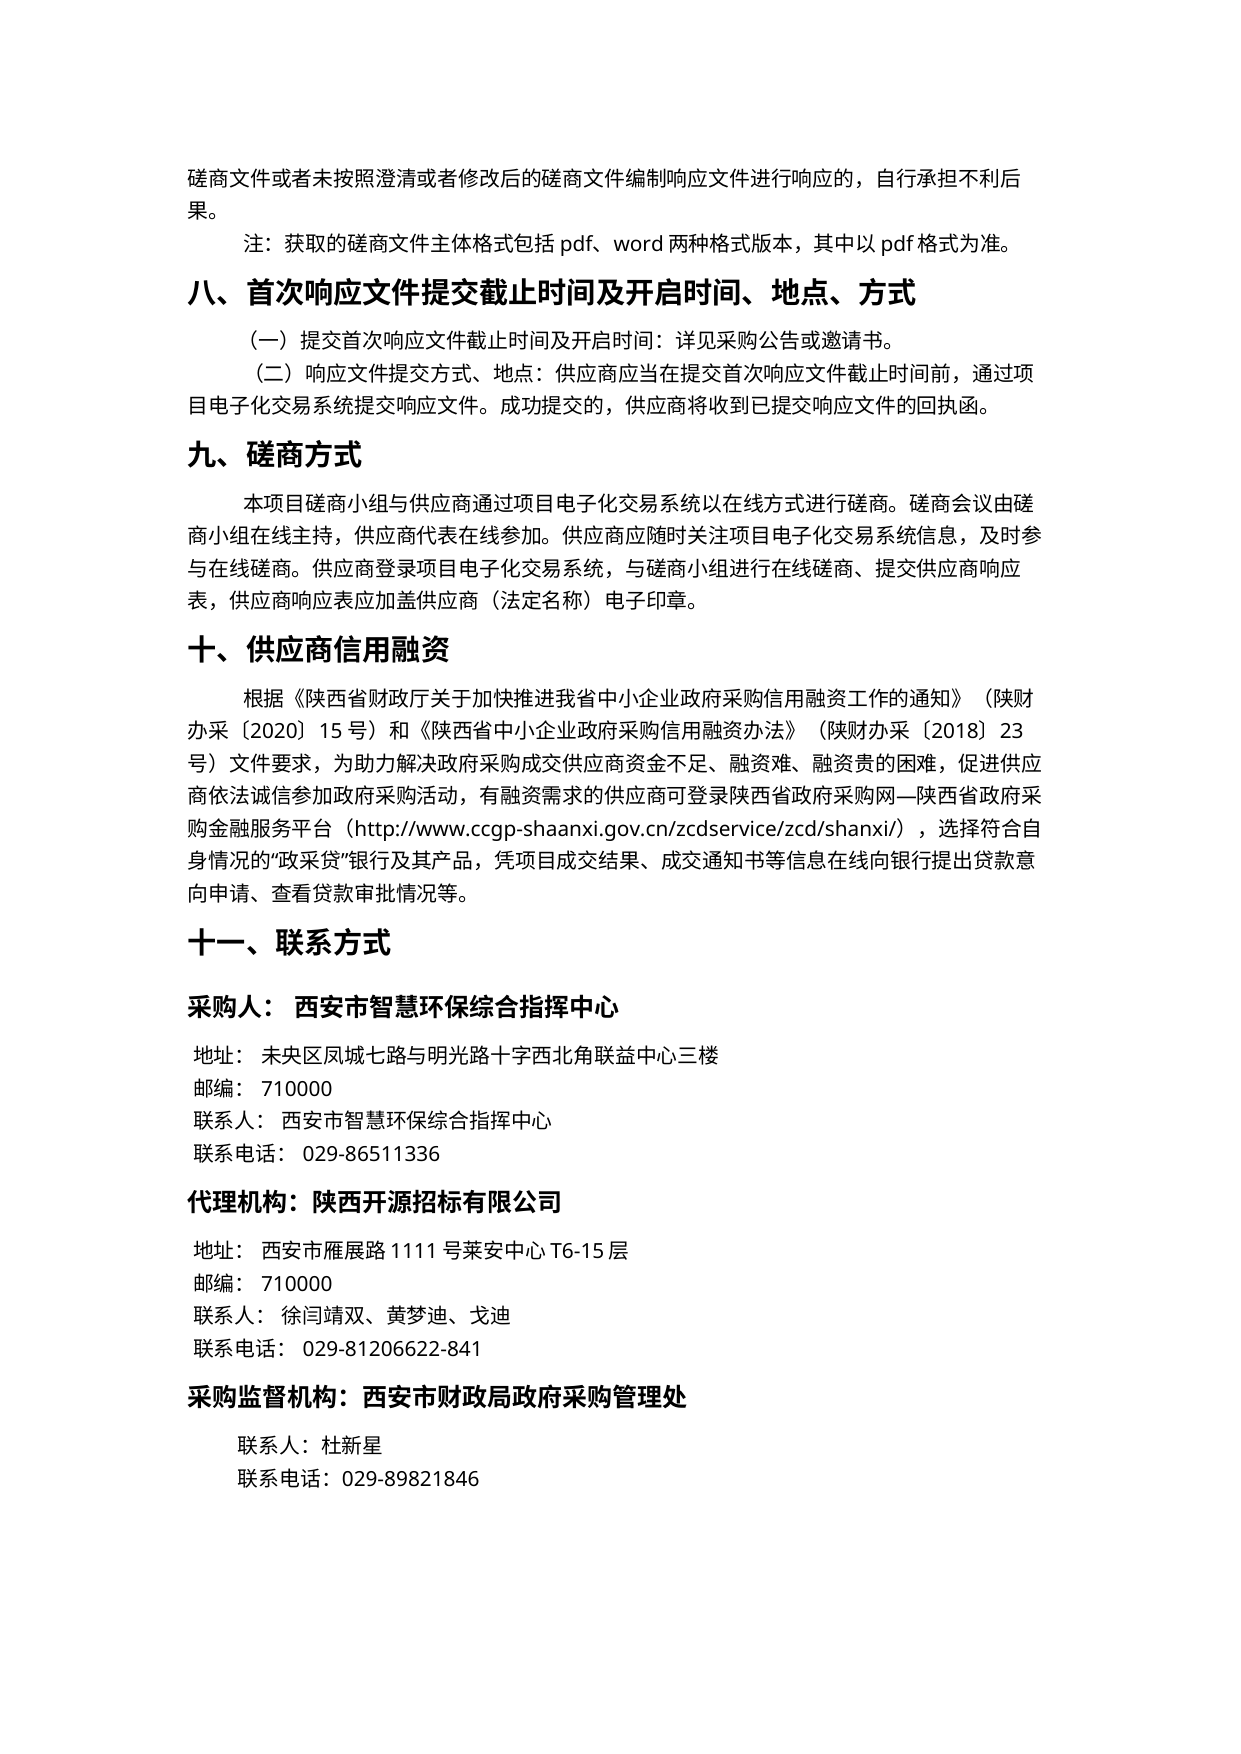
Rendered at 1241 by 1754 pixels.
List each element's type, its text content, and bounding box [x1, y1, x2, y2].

text 邮编： 710000 [187, 1072, 1053, 1104]
text （一）提交首次响应文件截止时间及开启时间：详见采购公告或邀请书。 [187, 324, 1053, 357]
text 十一、联系方式 [187, 909, 1053, 974]
text 地址： 未央区凤城七路与明光路十字西北角联益中心三楼 [187, 1039, 1053, 1072]
text 邮编： 710000 [187, 1267, 1053, 1299]
text 八、首次响应文件提交截止时间及开启时间、地点、方式 [187, 259, 1053, 324]
text 联系电话： 029-86511336 [187, 1137, 1053, 1169]
text 九、磋商方式 [187, 422, 1053, 487]
text 联系人：杜新星 [187, 1429, 1053, 1462]
text 联系电话： 029-81206622-841 [187, 1332, 1053, 1364]
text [187, 162, 1053, 227]
text 十、供应商信用融资 [187, 617, 1053, 682]
text 本项目磋商小组与供应商通过项目电子化交易系统以在线方式进行磋商。磋商会议由磋商小组在线主持，供应商代表在线参加。供应商应随时关注项目电子化交易系统信息，及时参与在线磋商。供应商登录项目电子化交易系统，与磋商小组进行在线磋商、提交供应商响应表，供应商响应表应加盖供应商（法定名称）电子印章。 [187, 487, 1053, 617]
text 代理机构：陕西开源招标有限公司 [187, 1169, 1053, 1234]
text 采购监督机构：西安市财政局政府采购管理处 [187, 1364, 1053, 1429]
text 联系人： 西安市智慧环保综合指挥中心 [187, 1104, 1053, 1137]
text 联系电话：029-89821846 [187, 1462, 1053, 1494]
text 根据《陕西省财政厅关于加快推进我省中小企业政府采购信用融资工作的通知》（陕财办采〔2020〕15 号）和《陕西省中小企业政府采购信用融资办法》（陕财办采〔2018〕23 号）文件要求，为助力解决政府采购成交供应商资金不足、融资难、融资贵的困难，促进供应商依法诚信参加政府采购活动，有融资需求的供应商可登录陕西省政府采购网—陕西省政府采购金融服务平台（http://www.ccgp-shaanxi.gov.cn/zcdservice/zcd/shanxi/），选择符合自身情况的“政采贷”银行及其产品，凭项目成交结果、成交通知书等信息在线向银行提出贷款意向申请、查看贷款审批情况等。 [187, 682, 1053, 909]
text （二）响应文件提交方式、地点：供应商应当在提交首次响应文件截止时间前，通过项目电子化交易系统提交响应文件。成功提交的，供应商将收到已提交响应文件的回执函。 [187, 357, 1053, 422]
text 联系人： 徐闫靖双、黄梦迪、戈迪 [187, 1299, 1053, 1332]
text 地址： 西安市雁展路1111号莱安中心T6-15层 [187, 1234, 1053, 1267]
text 注：获取的磋商文件主体格式包括pdf、word两种格式版本，其中以pdf格式为准。 [187, 227, 1053, 259]
text 采购人： 西安市智慧环保综合指挥中心 [187, 974, 1053, 1039]
